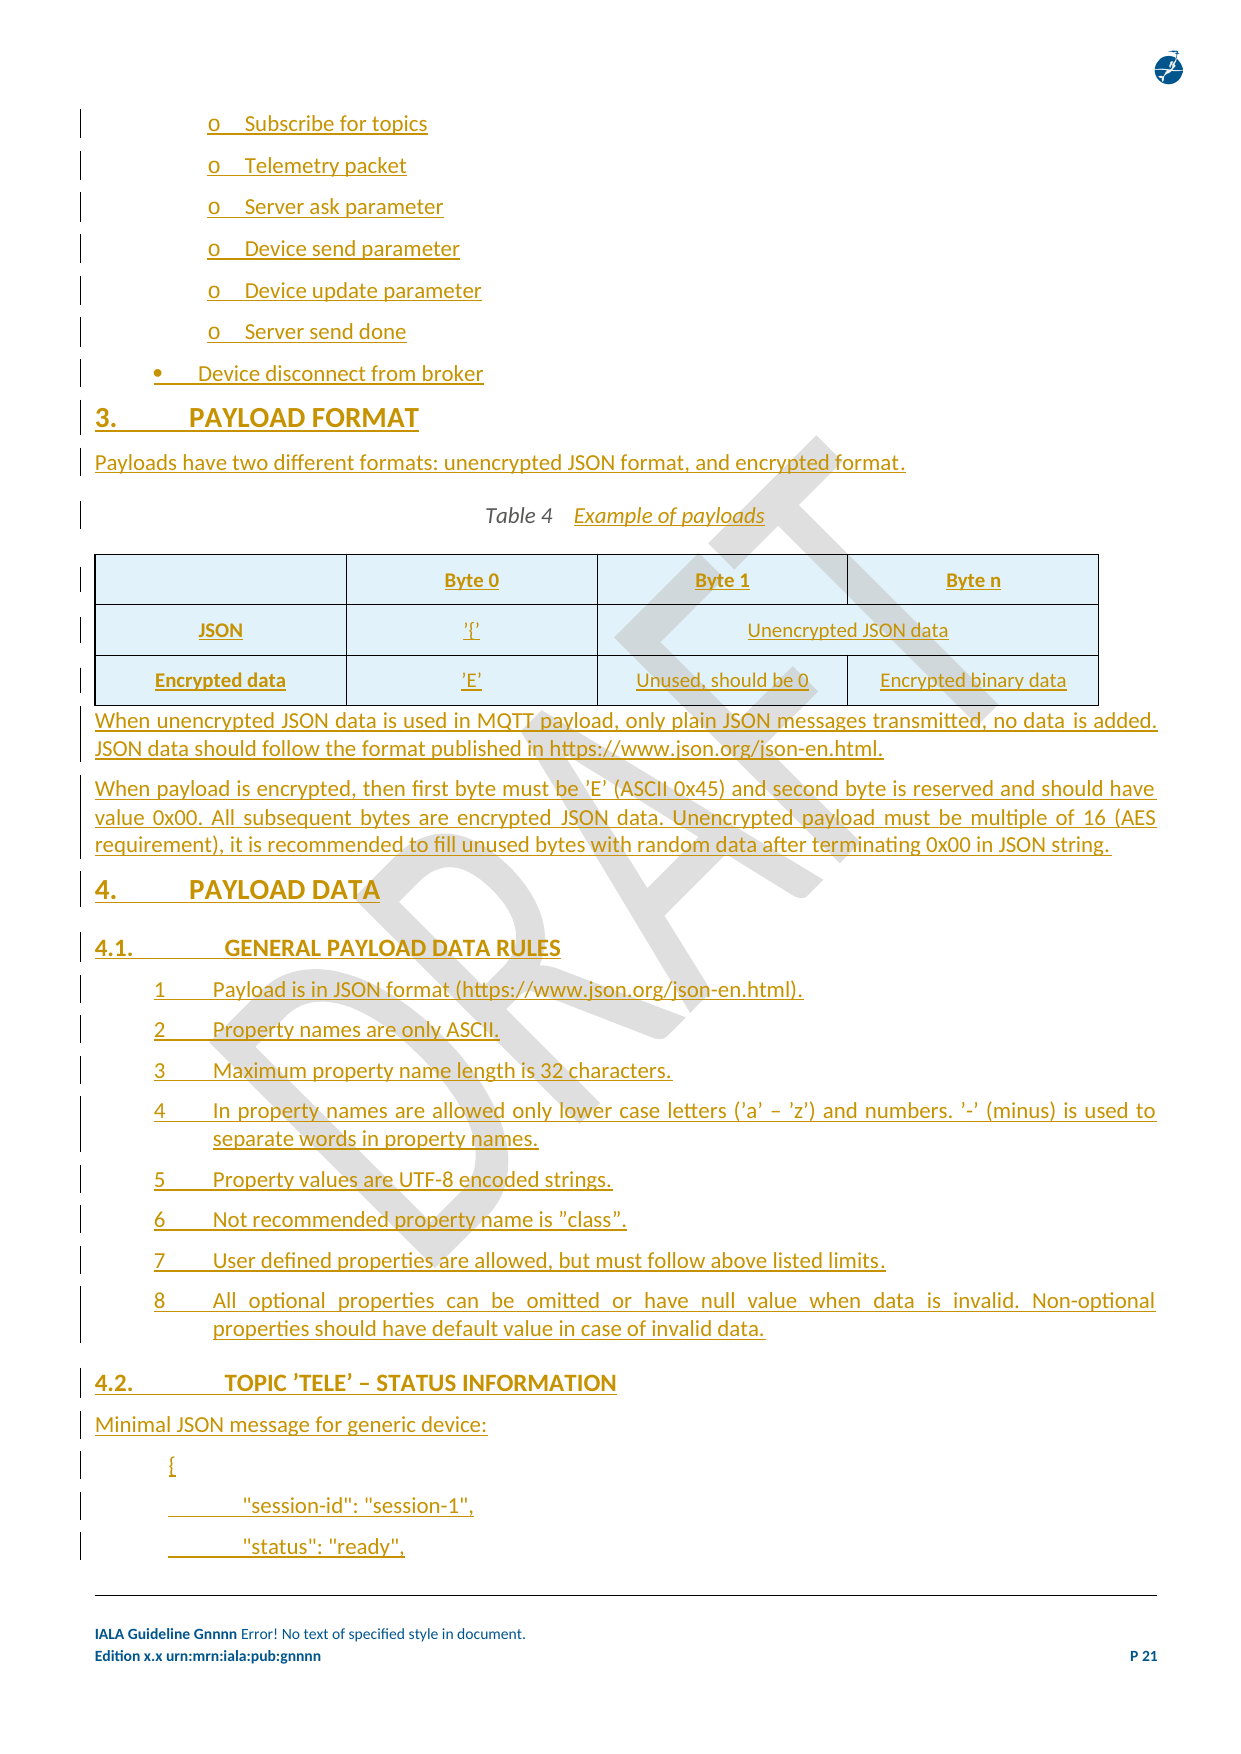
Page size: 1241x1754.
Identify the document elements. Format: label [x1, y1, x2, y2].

picture [1123, 0, 1241, 119]
